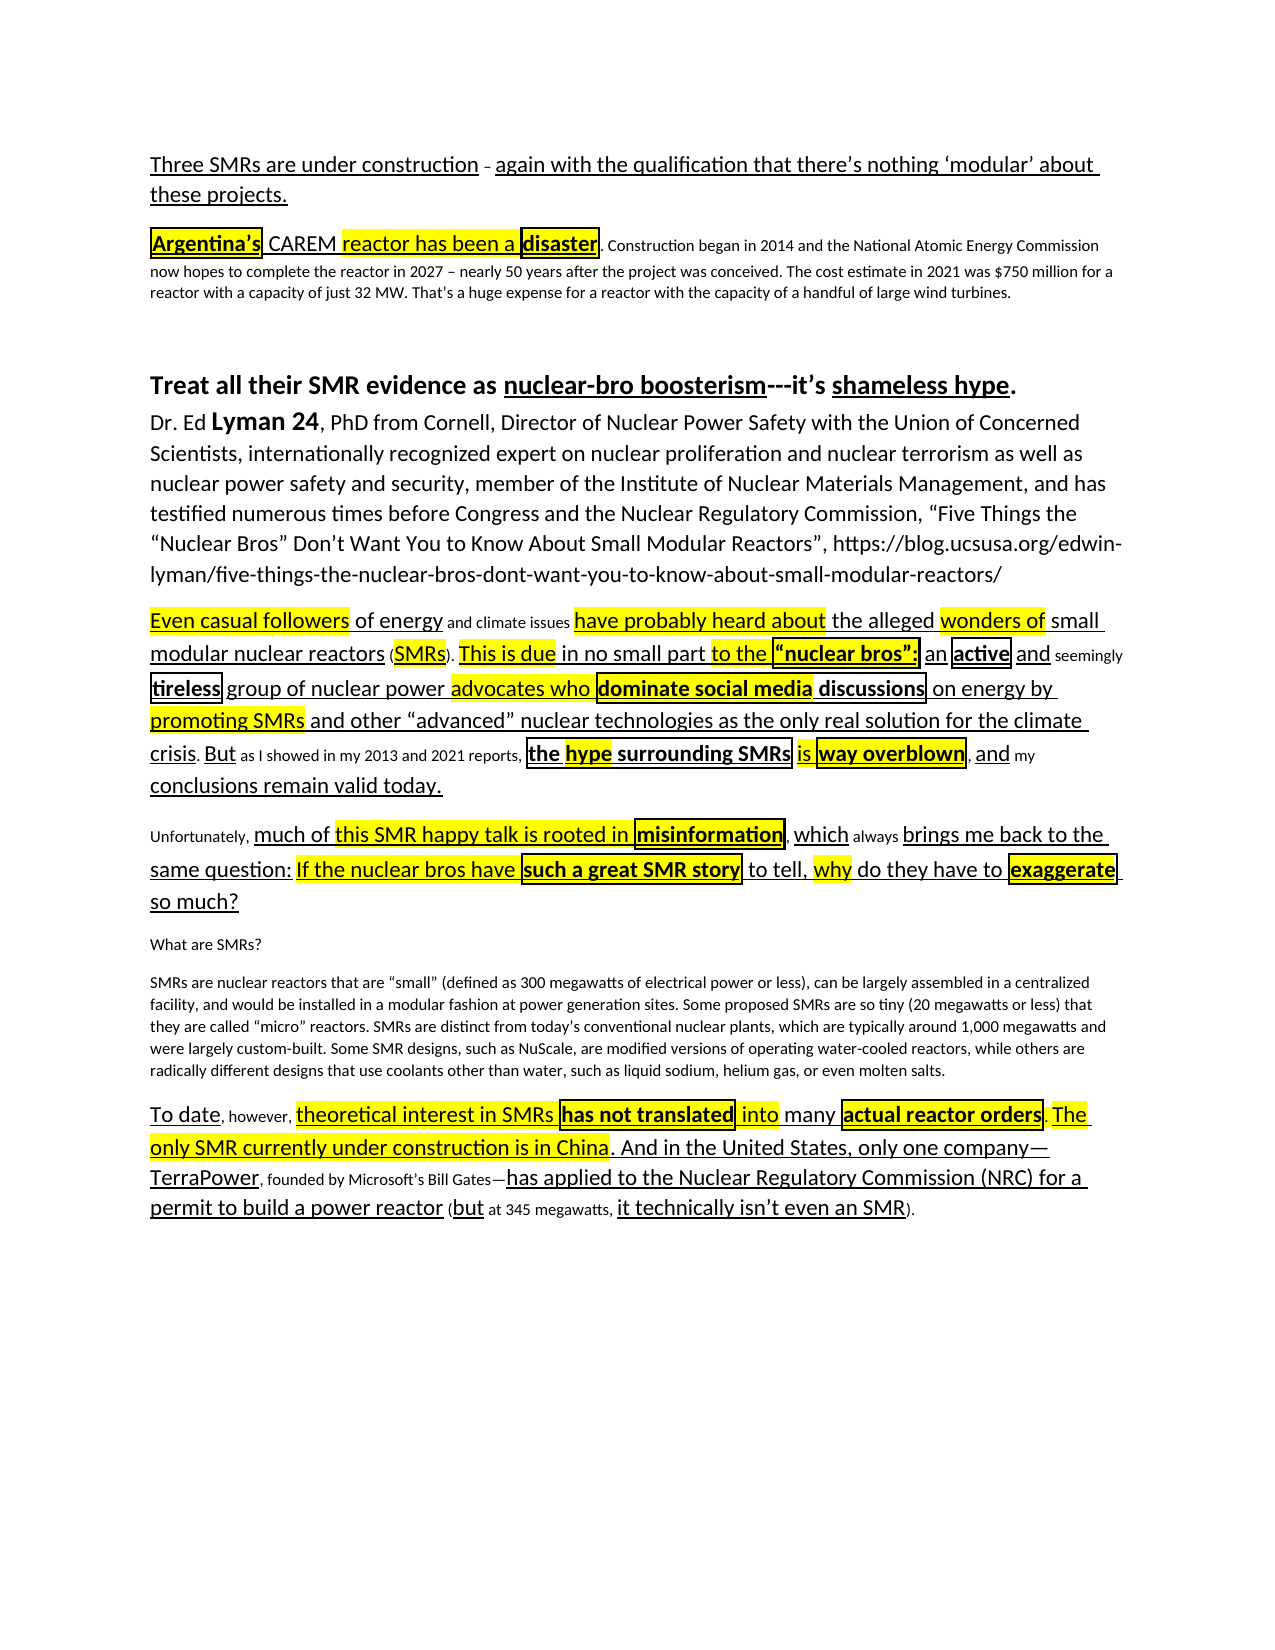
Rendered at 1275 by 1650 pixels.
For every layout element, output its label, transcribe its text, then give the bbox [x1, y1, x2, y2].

text Even casual followers of energy and climate issues have probably heard about the alleged wonders of small modular nuclear reactors (SMRs). This is due in no small part to the “nuclear bros”: an active and seemingly tireless group of nuclear power advocates who dominate social media discussions on energy by promoting SMRs and other “advanced” nuclear technologies as the only real solution for the climate crisis. But as I showed in my 2013 and 2021 reports, the hype surrounding SMRs is way overblown, and my conclusions remain valid today. [150, 607, 1125, 799]
subtitle Treat all their SMR evidence as nuclear-bro boosterism---it’s shameless hype. [150, 368, 1125, 401]
text SMRs are nuclear reactors that are “small” (defined as 300 megawatts of electrical power or less), can be largely assembled in a centralized facility, and would be installed in a modular fashion at power generation sites. Some proposed SMRs are so tiny (20 megawatts or less) that they are called “micro” reactors. SMRs are distinct from today’s conventional nuclear plants, which are typically around 1,000 megawatts and were largely custom-built. Some SMR designs, such as NuScale, are modified versions of operating water-cooled reactors, while others are radically different designs that use coolants other than water, such as liquid sodium, helium gas, or even molten salts. [150, 972, 1125, 1080]
text What are SMRs? [150, 934, 1125, 954]
text Dr. Ed Lyman 24, PhD from Cornell, Director of Nuclear Power Safety with the Union of Concerned Scientists, internationally recognized expert on nuclear proliferation and nuclear terrorism as well as nuclear power safety and security, member of the Institute of Nuclear Materials Management, and has testified numerous times before Congress and the Nuclear Regulatory Commission, “Five Things the “Nuclear Bros” Don’t Want You to Know About Small Modular Reactors”, https://blog.ucsusa.org/edwin-lyman/five-things-the-nuclear-bros-dont-want-you-to-know-about-small-modular-reactors/ [150, 404, 1125, 588]
text Unfortunately, much of this SMR happy talk is rooted in misinformation, which always brings me back to the same question: If the nuclear bros have such a great SMR story to tell, why do they have to exaggerate so much? [150, 818, 1125, 915]
text To date, however, theoretical interest in SMRs has not translated into many actual reactor orders. The only SMR currently under construction is in China. And in the United States, only one company—TerraPower, founded by Microsoft’s Bill Gates—has applied to the Nuclear Regulatory Commission (NRC) for a permit to build a power reactor (but at 345 megawatts, it technically isn’t even an SMR). [150, 1098, 1125, 1221]
text Three SMRs are under construction – again with the qualification that there’s nothing ‘modular’ about these projects. [150, 150, 1125, 208]
text Argentina’s CAREM reactor has been a disaster. Construction began in 2014 and the National Atomic Energy Commission now hopes to complete the reactor in 2027 ‒ nearly 50 years after the project was conceived. The cost estimate in 2021 was $750 million for a reactor with a capacity of just 32 MW. That’s a huge expense for a reactor with the capacity of a handful of large wind turbines. [150, 227, 1125, 303]
